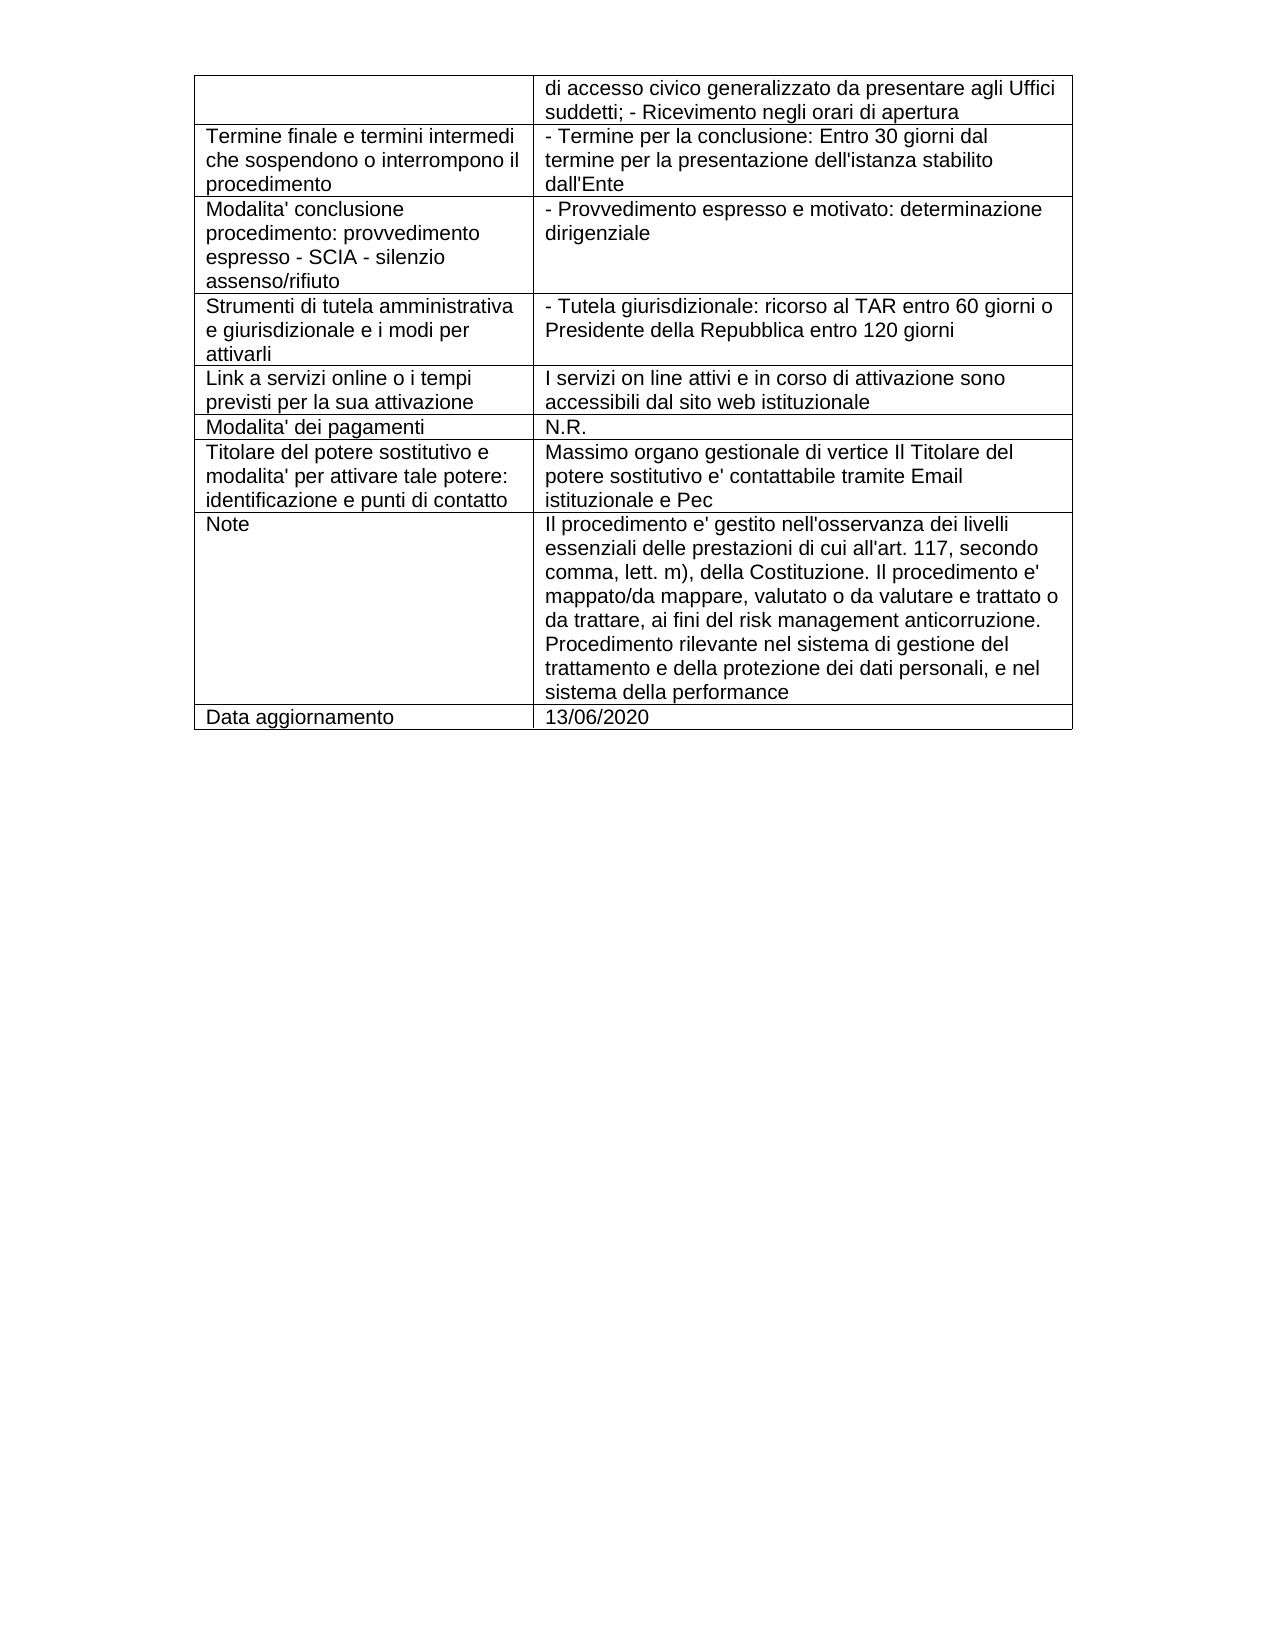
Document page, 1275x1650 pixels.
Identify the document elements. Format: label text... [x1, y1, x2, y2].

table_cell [534, 76, 1072, 124]
table_cell Titolare del potere sostitutivo e modalita' per attivare tale potere: identificazione e punti di contatto [195, 440, 533, 511]
table_cell I servizi on line attivi e in corso di attivazione sono accessibili dal sito web istituzionale [534, 366, 1072, 414]
table_cell Data aggiornamento [195, 705, 533, 728]
table_cell Modalita' dei pagamenti [195, 415, 533, 439]
table_cell Massimo organo gestionale di vertice Il Titolare del potere sostitutivo e' contattabile tramite Email istituzionale e Pec [534, 440, 1072, 511]
table_cell N.R. [534, 415, 1072, 439]
table_cell Il procedimento e' gestito nell'osservanza dei livelli essenziali delle prestazioni di cui all'art. 117, secondo comma, lett. m), della Costituzione. Il procedimento e' mappato/da mappare, valutato o da valutare e trattato o da trattare, ai fini del risk management anticorruzione. Procedimento rilevante nel sistema di gestione del trattamento e della protezione dei dati personali, e nel sistema della performance [534, 513, 1072, 704]
table_cell Note [195, 513, 533, 704]
table_cell Strumenti di tutela amministrativa e giurisdizionale e i modi per attivarli [195, 294, 533, 365]
table_cell - Termine per la conclusione: Entro 30 giorni dal termine per la presentazione dell'istanza stabilito dall'Ente [534, 125, 1072, 196]
table_cell 13/06/2020 [534, 705, 1072, 728]
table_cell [195, 76, 533, 124]
table_cell Link a servizi online o i tempi previsti per la sua attivazione [195, 366, 533, 414]
table_cell Modalita' conclusione procedimento: provvedimento espresso - SCIA - silenzio assenso/rifiuto [195, 197, 533, 293]
table_cell - Tutela giurisdizionale: ricorso al TAR entro 60 giorni o Presidente della Repubblica entro 120 giorni [534, 294, 1072, 365]
table_cell Termine finale e termini intermedi che sospendono o interrompono il procedimento [195, 125, 533, 196]
table_cell - Provvedimento espresso e motivato: determinazione dirigenziale [534, 197, 1072, 293]
